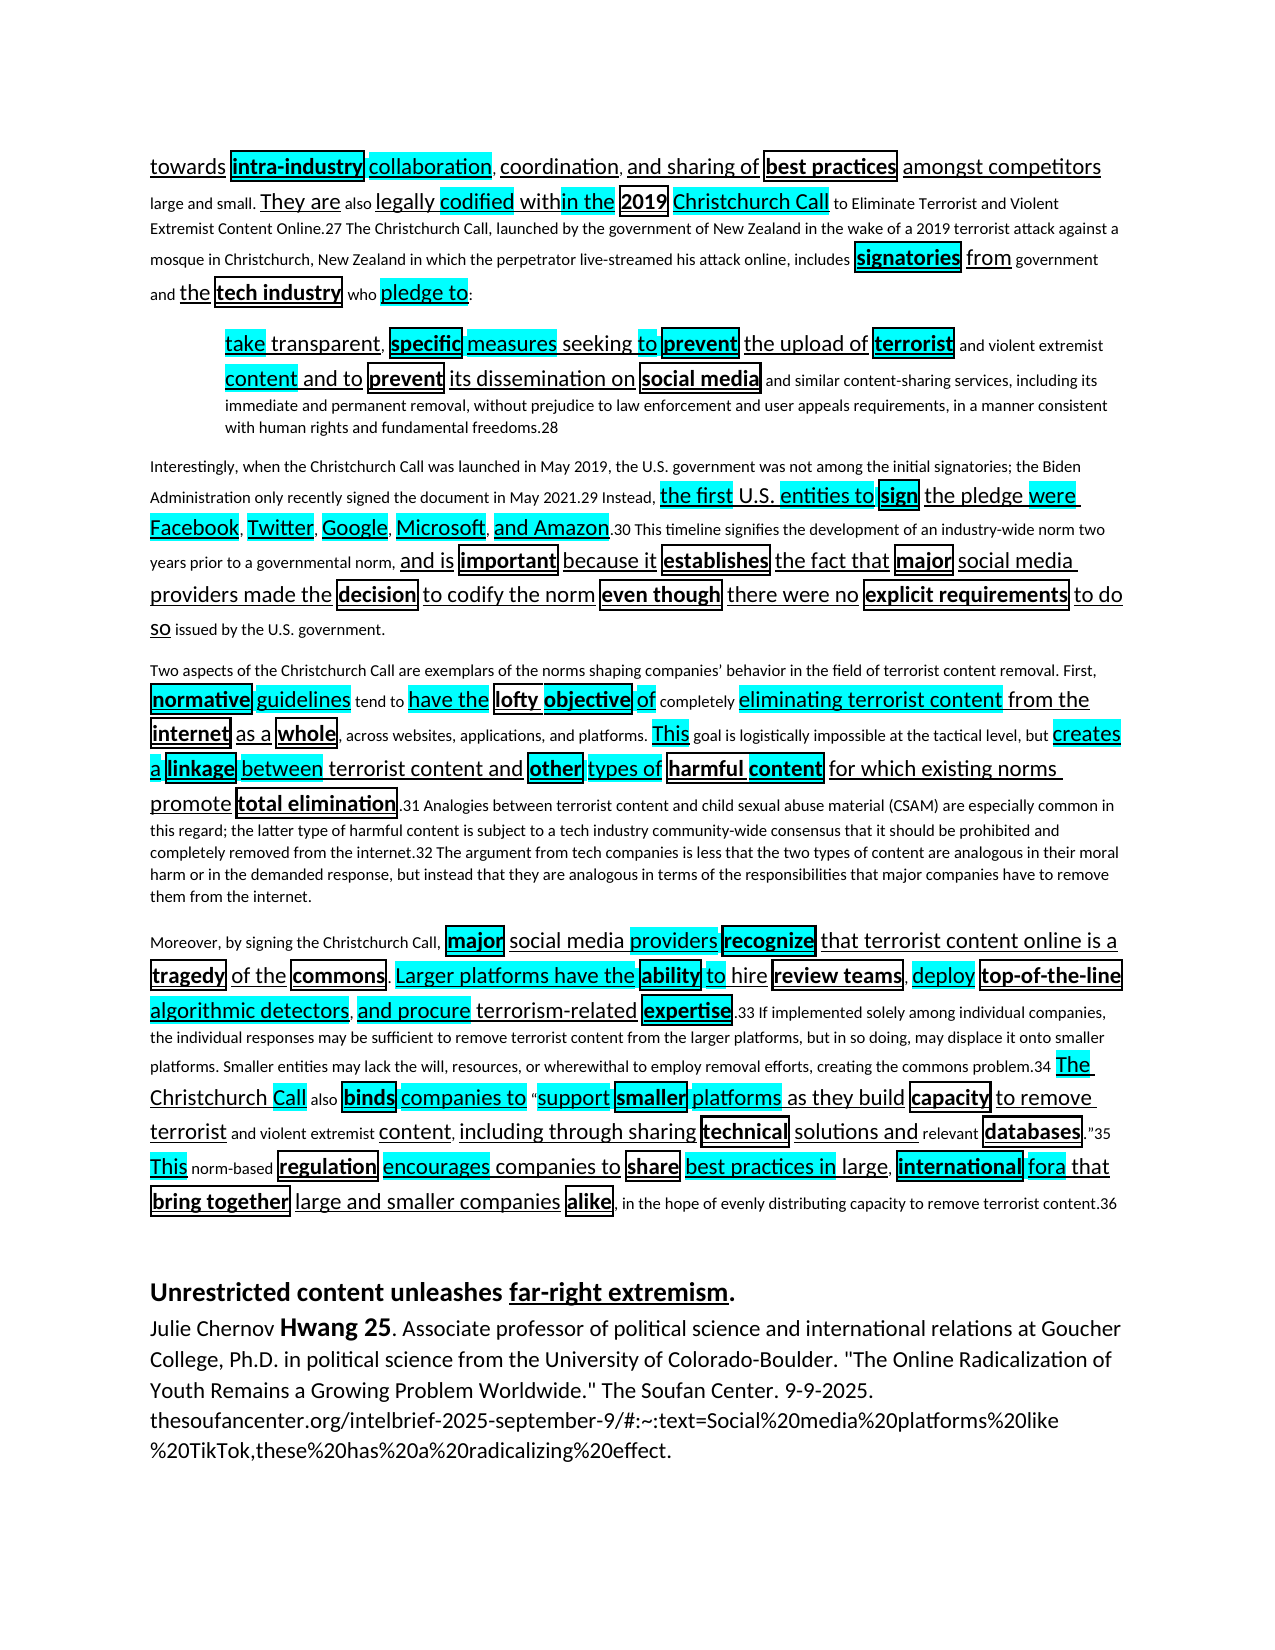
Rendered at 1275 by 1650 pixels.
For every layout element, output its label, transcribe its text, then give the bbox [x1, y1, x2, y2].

text Moreover, by signing the Christchurch Call, major social media providers recognize that terrorist content online is a tragedy of the commons. Larger platforms have the ability to hire review teams, deploy top-of-the-line algorithmic detectors, and procure terrorism-related expertise.33 If implemented solely among individual companies, the individual responses may be sufficient to remove terrorist content from the larger platforms, but in so doing, may displace it onto smaller platforms. Smaller entities may lack the will, resources, or wherewithal to employ removal efforts, creating the commons problem.34 The Christchurch Call also binds companies to “support smaller platforms as they build capacity to remove terrorist and violent extremist content, including through sharing technical solutions and relevant databases.”35 This norm-based regulation encourages companies to share best practices in large, international fora that bring together large and smaller companies alike, in the hope of evenly distributing capacity to remove terrorist content.36 [150, 924, 1125, 1217]
text Two aspects of the Christchurch Call are exemplars of the norms shaping companies’ behavior in the field of terrorist content removal. First, normative guidelines tend to have the lofty objective of completely eliminating terrorist content from the internet as a whole, across websites, applications, and platforms. This goal is logistically impossible at the tactical level, but creates a linkage between terrorist content and other types of harmful content for which existing norms promote total elimination.31 Analogies between terrorist content and child sexual abuse material (CSAM) are especially common in this regard; the latter type of harmful content is subject to a tech industry community-wide consensus that it should be prohibited and completely removed from the internet.32 The argument from tech companies is less that the two types of content are analogous in their moral harm or in the demanded response, but instead that they are analogous in terms of the responsibilities that major companies have to remove them from the internet. [150, 660, 1125, 906]
text Interestingly, when the Christchurch Call was launched in May 2019, the U.S. government was not among the initial signatories; the Biden Administration only recently signed the document in May 2021.29 Instead, the first U.S. entities to sign the pledge were Facebook, Twitter, Google, Microsoft, and Amazon.30 This timeline signifies the development of an industry-wide norm two years prior to a governmental norm, and is important because it establishes the fact that major social media providers made the decision to codify the norm even though there were no explicit requirements to do so issued by the U.S. government. [150, 456, 1125, 641]
subtitle Unrestricted content unleashes far-right extremism. [150, 1275, 1125, 1308]
text take transparent, specific measures seeking to prevent the upload of terrorist and violent extremist content and to prevent its dissemination on social media and similar content-sharing services, including its immediate and permanent removal, without prejudice to law enforcement and user appeals requirements, in a manner consistent with human rights and fundamental freedoms.28 [225, 327, 1125, 438]
text Julie Chernov Hwang 25. Associate professor of political science and international relations at Goucher College, Ph.D. in political science from the University of Colorado-Boulder. "The Online Radicalization of Youth Remains a Growing Problem Worldwide." The Soufan Center. 9-9-2025. thesoufancenter.org/intelbrief-2025-september-9/#:~:text=Social%20media%20platforms%20like%20TikTok,these%20has%20a%20radicalizing%20effect. [150, 1310, 1125, 1464]
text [150, 150, 1125, 308]
